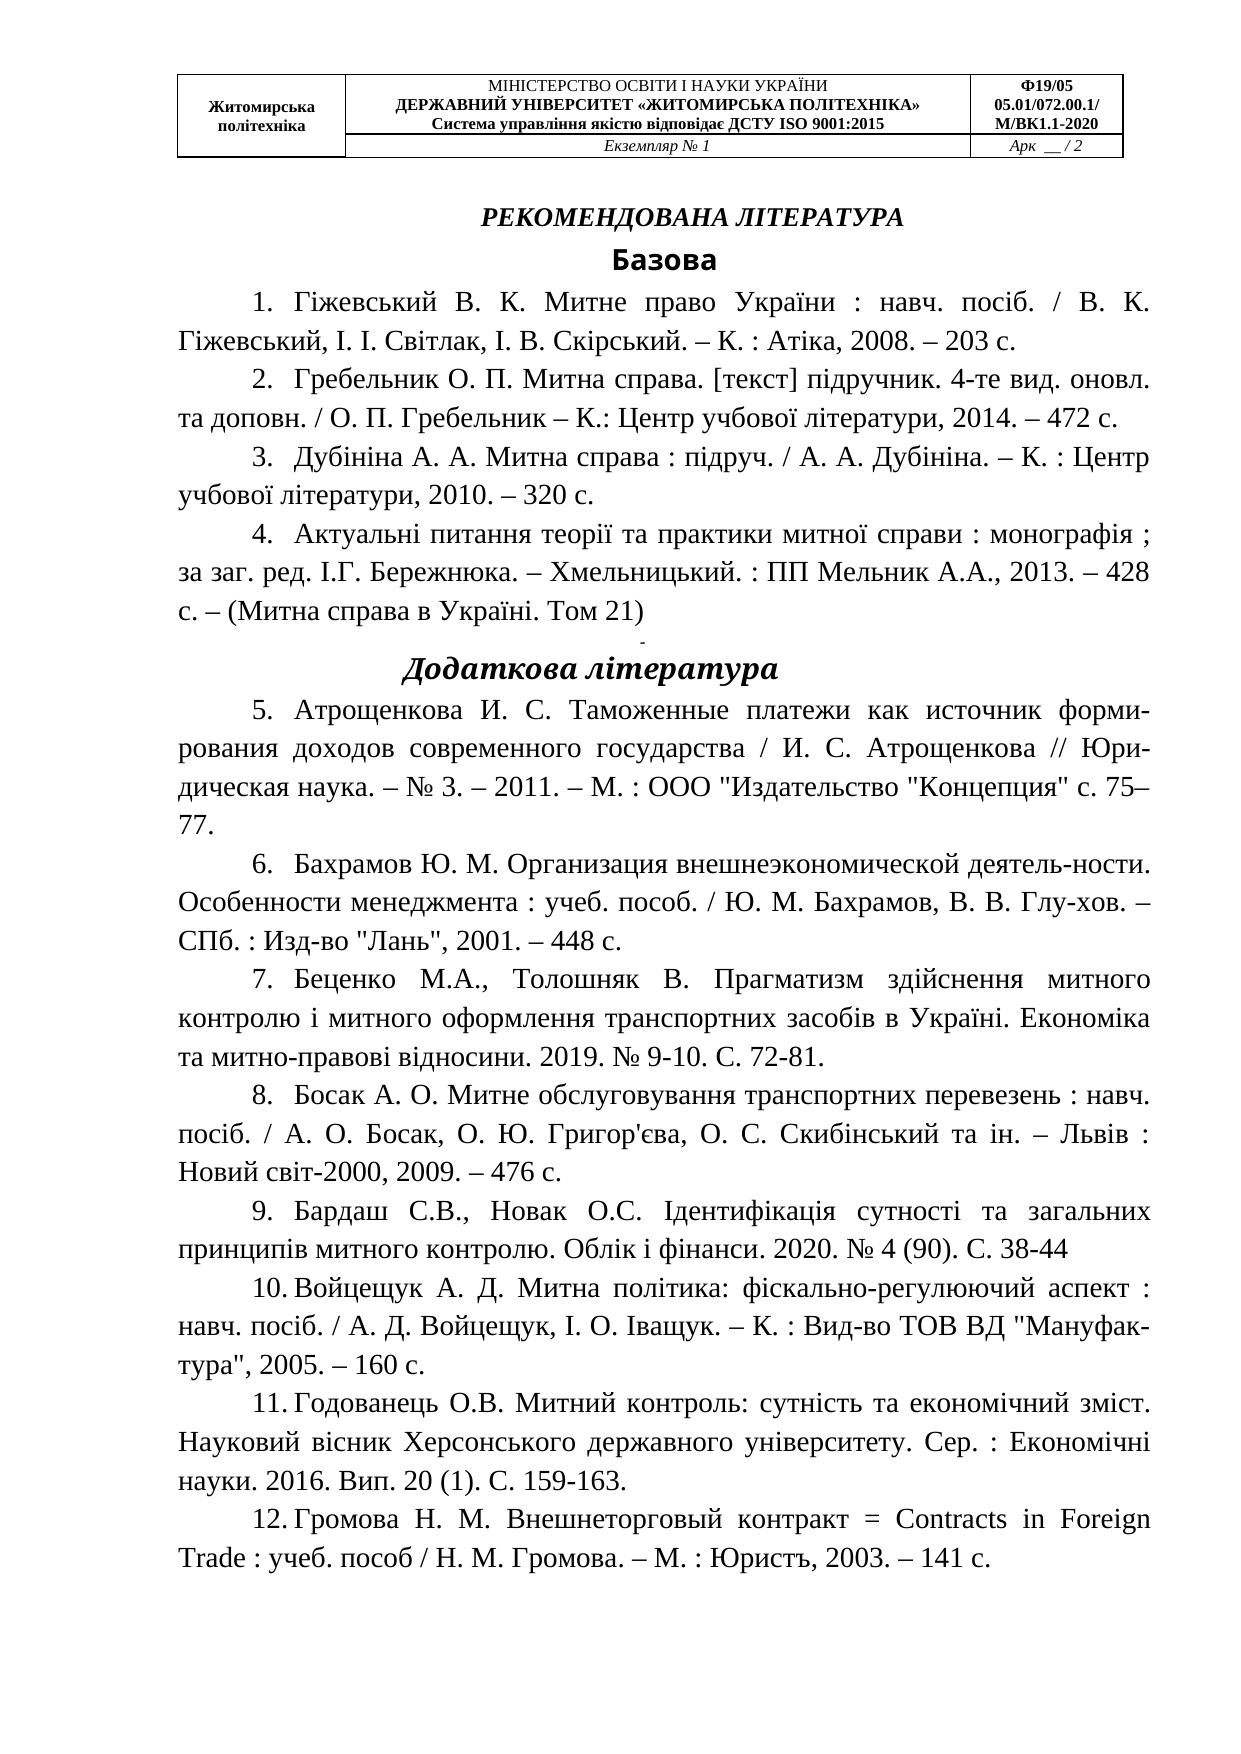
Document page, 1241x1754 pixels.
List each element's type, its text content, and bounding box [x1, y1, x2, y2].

list Беценко М.А., Толошняк В. Прагматизм здійснення митного контролю і митного оформлення транспортних засобів в Україні. Економіка та митно-правові відносини. 2019. № 9-10. С. 72-81. [178, 962, 1152, 1072]
list Годованець О.В. Митний контроль: сутність та економічний зміст. Науковий вісник Херсонського державного університету. Сер. : Економічні науки. 2016. Вип. 20 (1). С. 159-163. [178, 1386, 1152, 1496]
list Дубініна А. А. Митна справа : підруч. / А. А. Дубініна. – К. : Центр учбової літератури, 2010. – 320 с. [178, 439, 1152, 511]
list Бардаш С.В., Новак О.С. Ідентифікація сутності та загальних принципів митного контролю. Облік і фінанси. 2020. № 4 (90). С. 38-44 [178, 1193, 1152, 1265]
list Атрощенкова И. С. Таможенные платежи как источник форми-рования доходов современного государства / И. С. Атрощенкова // Юри-дическая наука. – № 3. – 2011. – М. : ООО "Издательство "Концепция" с. 75–77. [178, 692, 1152, 841]
list Войцещук А. Д. Митна політика: фіскально-регулюючий аспект : навч. посіб. / А. Д. Войцещук, І. О. Іващук. – К. : Вид-во ТОВ ВД "Мануфак-тура", 2005. – 160 с. [178, 1270, 1152, 1381]
list Актуальні питання теорії та практики митної справи : монографія ; за заг. ред. І.Г. Бережнюка. – Хмельницький. : ПП Мельник А.А., 2013. – 428 с. – (Митна справа в Україні. Том 21) [178, 516, 1152, 626]
list Гребельник О. П. Митна справа. [текст] підручник. 4-те вид. оновл. та доповн. / О. П. Гребельник – К.: Центр учбової літератури, 2014. – 472 с. [178, 362, 1152, 434]
text Базова [177, 239, 1152, 278]
text Додаткова література [403, 653, 1152, 687]
list Громова Н. М. Внешнеторговый контракт = Contracts in Foreign Trade : учеб. пособ / Н. М. Громова. – М. : Юристъ, 2003. – 141 с. [178, 1501, 1152, 1573]
list Босак А. О. Митне обслуговування транспортних перевезень : навч. посіб. / А. О. Босак, О. Ю. Григор'єва, О. С. Скибінський та ін. – Львів : Новий світ-2000, 2009. – 476 с. [178, 1077, 1152, 1188]
list Гіжевський В. К. Митне право України : навч. посіб. / В. К. Гіжевський, І. І. Світлак, І. В. Скірський. – К. : Атіка, 2008. – 203 с. [178, 284, 1152, 357]
list Бахрамов Ю. М. Организация внешнеэкономической деятель-ности. Особенности менеджмента : учеб. пособ. / Ю. М. Бахрамов, В. В. Глу-хов. – СПб. : Изд-во "Лань", 2001. – 448 с. [178, 846, 1152, 957]
text РЕКОМЕНДОВАНА ЛІТЕРАТУРА [177, 202, 1152, 233]
